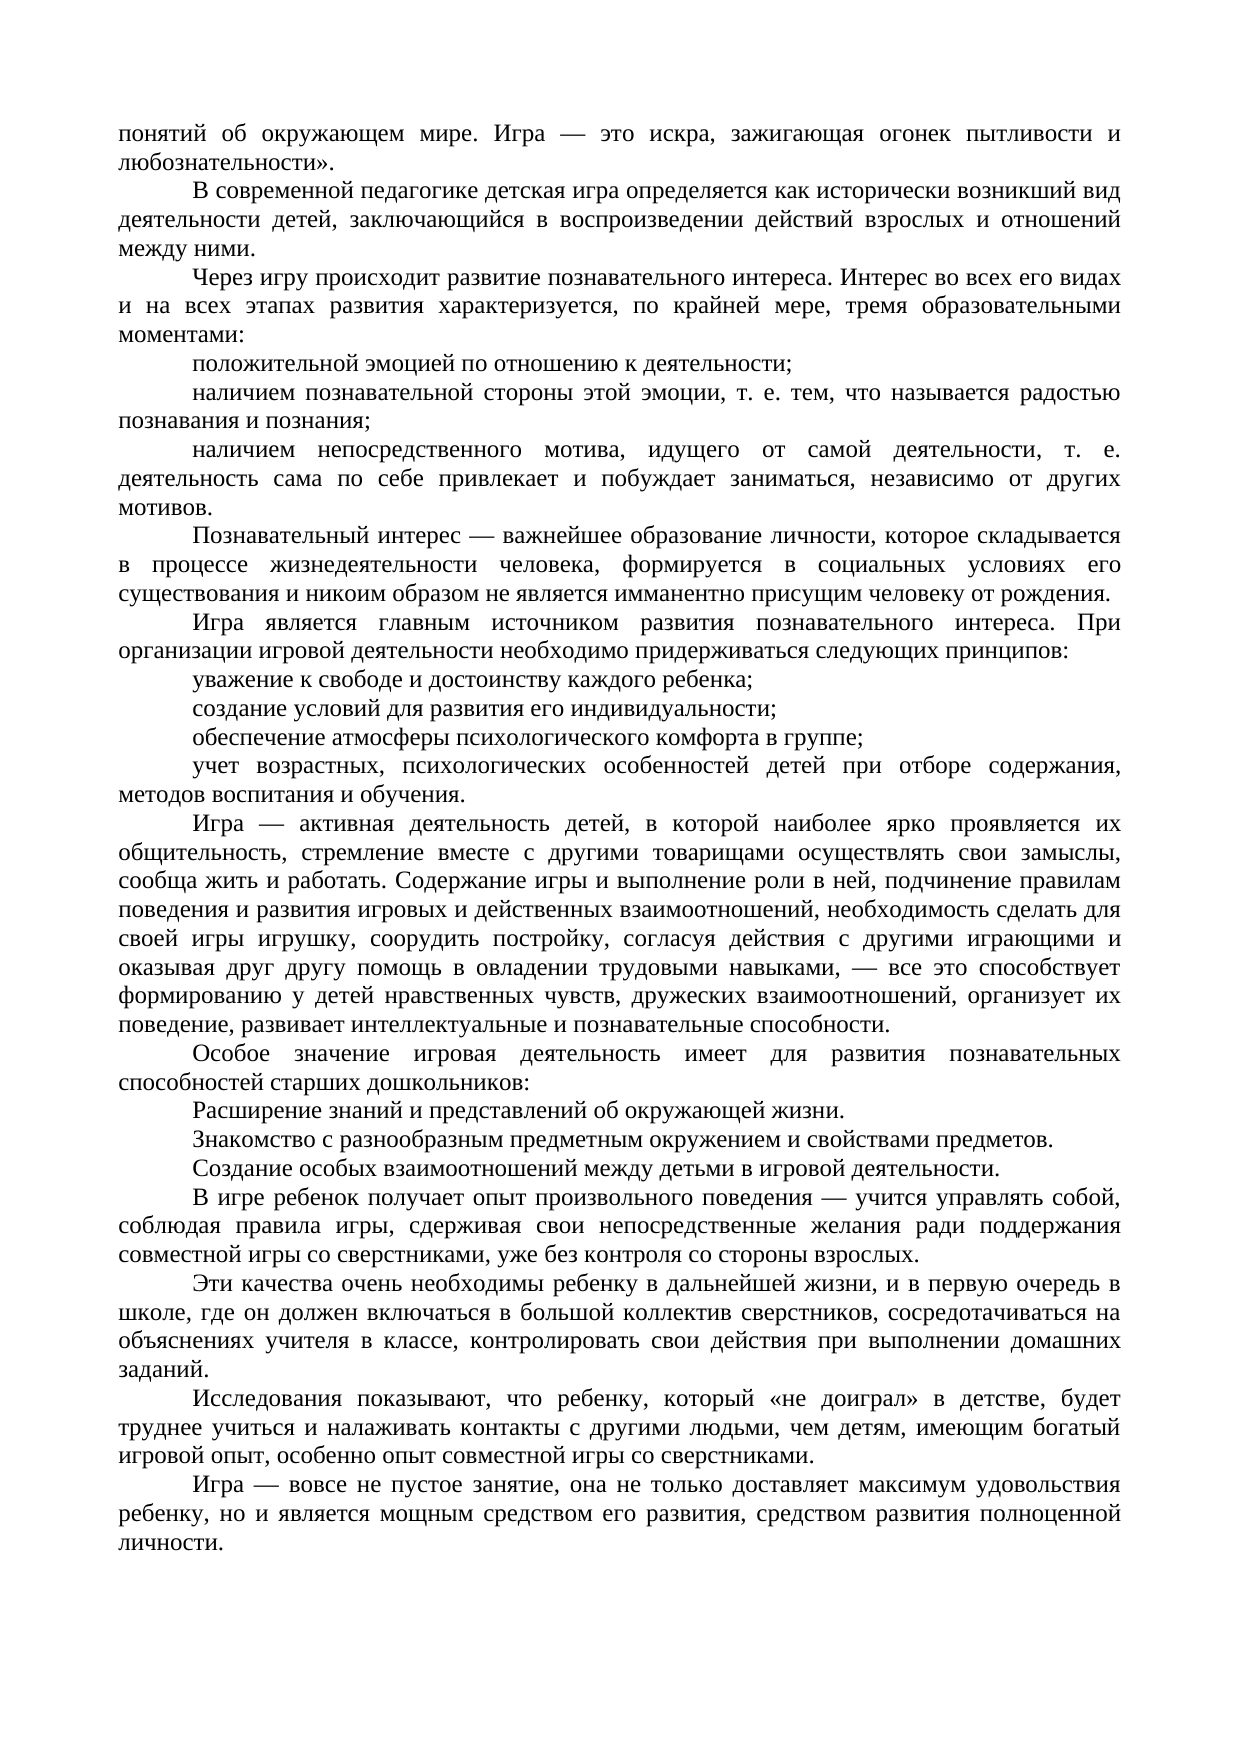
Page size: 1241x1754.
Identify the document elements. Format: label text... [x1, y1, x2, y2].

text Игра является главным источником развития познавательного интереса. При организации игровой деятельности необходимо придерживаться следующих принципов: [118, 607, 1122, 664]
text Знакомство с разнообразным предметным окружением и свойствами предметов. [118, 1124, 1122, 1153]
text обеспечение атмосферы психологического комфорта в группе; [118, 722, 1122, 751]
text положительной эмоцией по отношению к деятельности; [118, 348, 1122, 377]
text учет возрастных, психологических особенностей детей при отборе содержания, методов воспитания и обучения. [118, 751, 1122, 808]
text Игра — вовсе не пустое занятие, она не только доставляет максимум удовольствия ребенку, но и является мощным средством его развития, средством развития полноценной личности. [118, 1469, 1122, 1556]
text Эти качества очень необходимы ребенку в дальнейшей жизни, и в первую очередь в школе, где он должен включаться в большой коллектив сверстников, сосредотачиваться на объяснениях учителя в классе, контролировать свои действия при выполнении домашних заданий. [118, 1268, 1122, 1383]
text наличием познавательной стороны этой эмоции, т. е. тем, что называется радостью познавания и познания; [118, 377, 1122, 434]
text В игре ребенок получает опыт произвольного поведения — учится управлять собой, соблюдая правила игры, сдерживая свои непосредственные желания ради поддержания совместной игры со сверстниками, уже без контроля со стороны взрослых. [118, 1182, 1122, 1268]
text В современной педагогике детская игра определяется как исторически возникший вид деятельности детей, заключающийся в воспроизведении действий взрослых и отношений между ними. [118, 176, 1122, 262]
text уважение к свободе и достоинству каждого ребенка; [118, 664, 1122, 693]
text Игра — активная деятельность детей, в которой наиболее ярко проявляется их общительность, стремление вместе с другими товарищами осуществлять свои замыслы, сообща жить и работать. Содержание игры и выполнение роли в ней, подчинение правилам поведения и развития игровых и действенных взаимоотношений, необходимость сделать для своей игры игрушку, соорудить постройку, согласуя действия с другими играющими и оказывая друг другу помощь в овладении трудовыми навыками, — все это способствует формированию у детей нравственных чувств, дружеских взаимоотношений, организует их поведение, развивает интеллектуальные и познавательные способности. [118, 808, 1122, 1038]
text Создание особых взаимоотношений между детьми в игровой деятельности. [118, 1153, 1122, 1182]
text наличием непосредственного мотива, идущего от самой деятельности, т. е. деятельность сама по себе привлекает и побуждает заниматься, независимо от других мотивов. [118, 434, 1122, 521]
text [118, 118, 1122, 176]
text Исследования показывают, что ребенку, который «не доиграл» в детстве, будет труднее учиться и налаживать контакты с другими людьми, чем детям, имеющим богатый игровой опыт, особенно опыт совместной игры со сверстниками. [118, 1383, 1122, 1469]
text Особое значение игровая деятельность имеет для развития познавательных способностей старших дошкольников: [118, 1038, 1122, 1096]
text Через игру происходит развитие познавательного интереса. Интерес во всех его видах и на всех этапах развития характеризуется, по крайней мере, тремя образовательными моментами: [118, 262, 1122, 348]
text создание условий для развития его индивидуальности; [118, 693, 1122, 722]
text Расширение знаний и представлений об окружающей жизни. [118, 1096, 1122, 1124]
text Познавательный интерес — важнейшее образование личности, которое складывается в процессе жизнедеятельности человека, формируется в социальных условиях его существования и никоим образом не является имманентно присущим человеку от рождения. [118, 521, 1122, 607]
